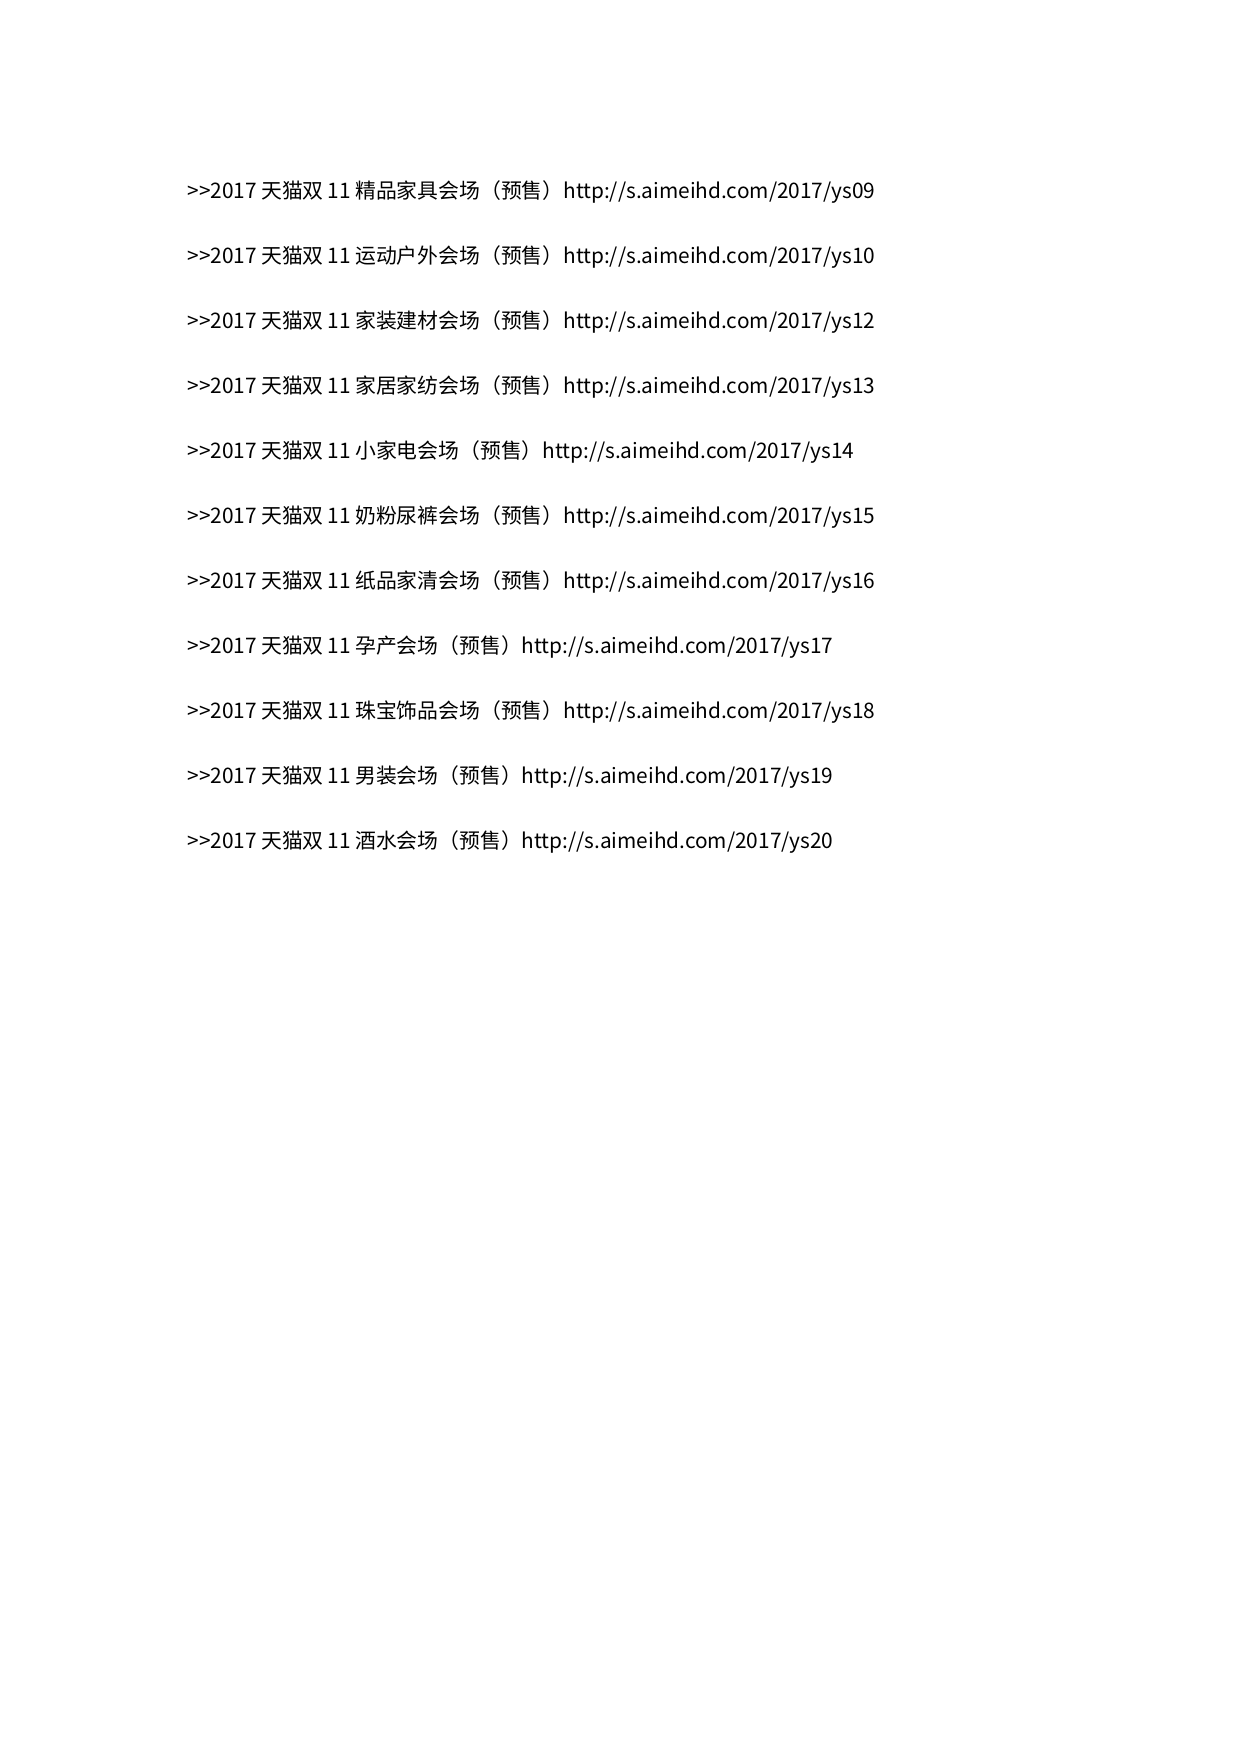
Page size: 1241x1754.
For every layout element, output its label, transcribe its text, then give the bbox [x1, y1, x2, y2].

text >>2017天猫双11精品家具会场（预售）http://s.aimeihd.com/2017/ys09 [187, 162, 1053, 227]
text >>2017天猫双11家装建材会场（预售）http://s.aimeihd.com/2017/ys12 [187, 292, 1053, 357]
text >>2017天猫双11小家电会场（预售）http://s.aimeihd.com/2017/ys14 [187, 422, 1053, 487]
text >>2017天猫双11孕产会场（预售）http://s.aimeihd.com/2017/ys17 [187, 617, 1053, 682]
text >>2017天猫双11男装会场（预售）http://s.aimeihd.com/2017/ys19 [187, 747, 1053, 812]
text >>2017天猫双11奶粉尿裤会场（预售）http://s.aimeihd.com/2017/ys15 [187, 487, 1053, 552]
text >>2017天猫双11家居家纺会场（预售）http://s.aimeihd.com/2017/ys13 [187, 357, 1053, 422]
text >>2017天猫双11珠宝饰品会场（预售）http://s.aimeihd.com/2017/ys18 [187, 682, 1053, 747]
text >>2017天猫双11酒水会场（预售）http://s.aimeihd.com/2017/ys20 [187, 812, 1053, 877]
text >>2017天猫双11纸品家清会场（预售）http://s.aimeihd.com/2017/ys16 [187, 552, 1053, 617]
text >>2017天猫双11运动户外会场（预售）http://s.aimeihd.com/2017/ys10 [187, 227, 1053, 292]
